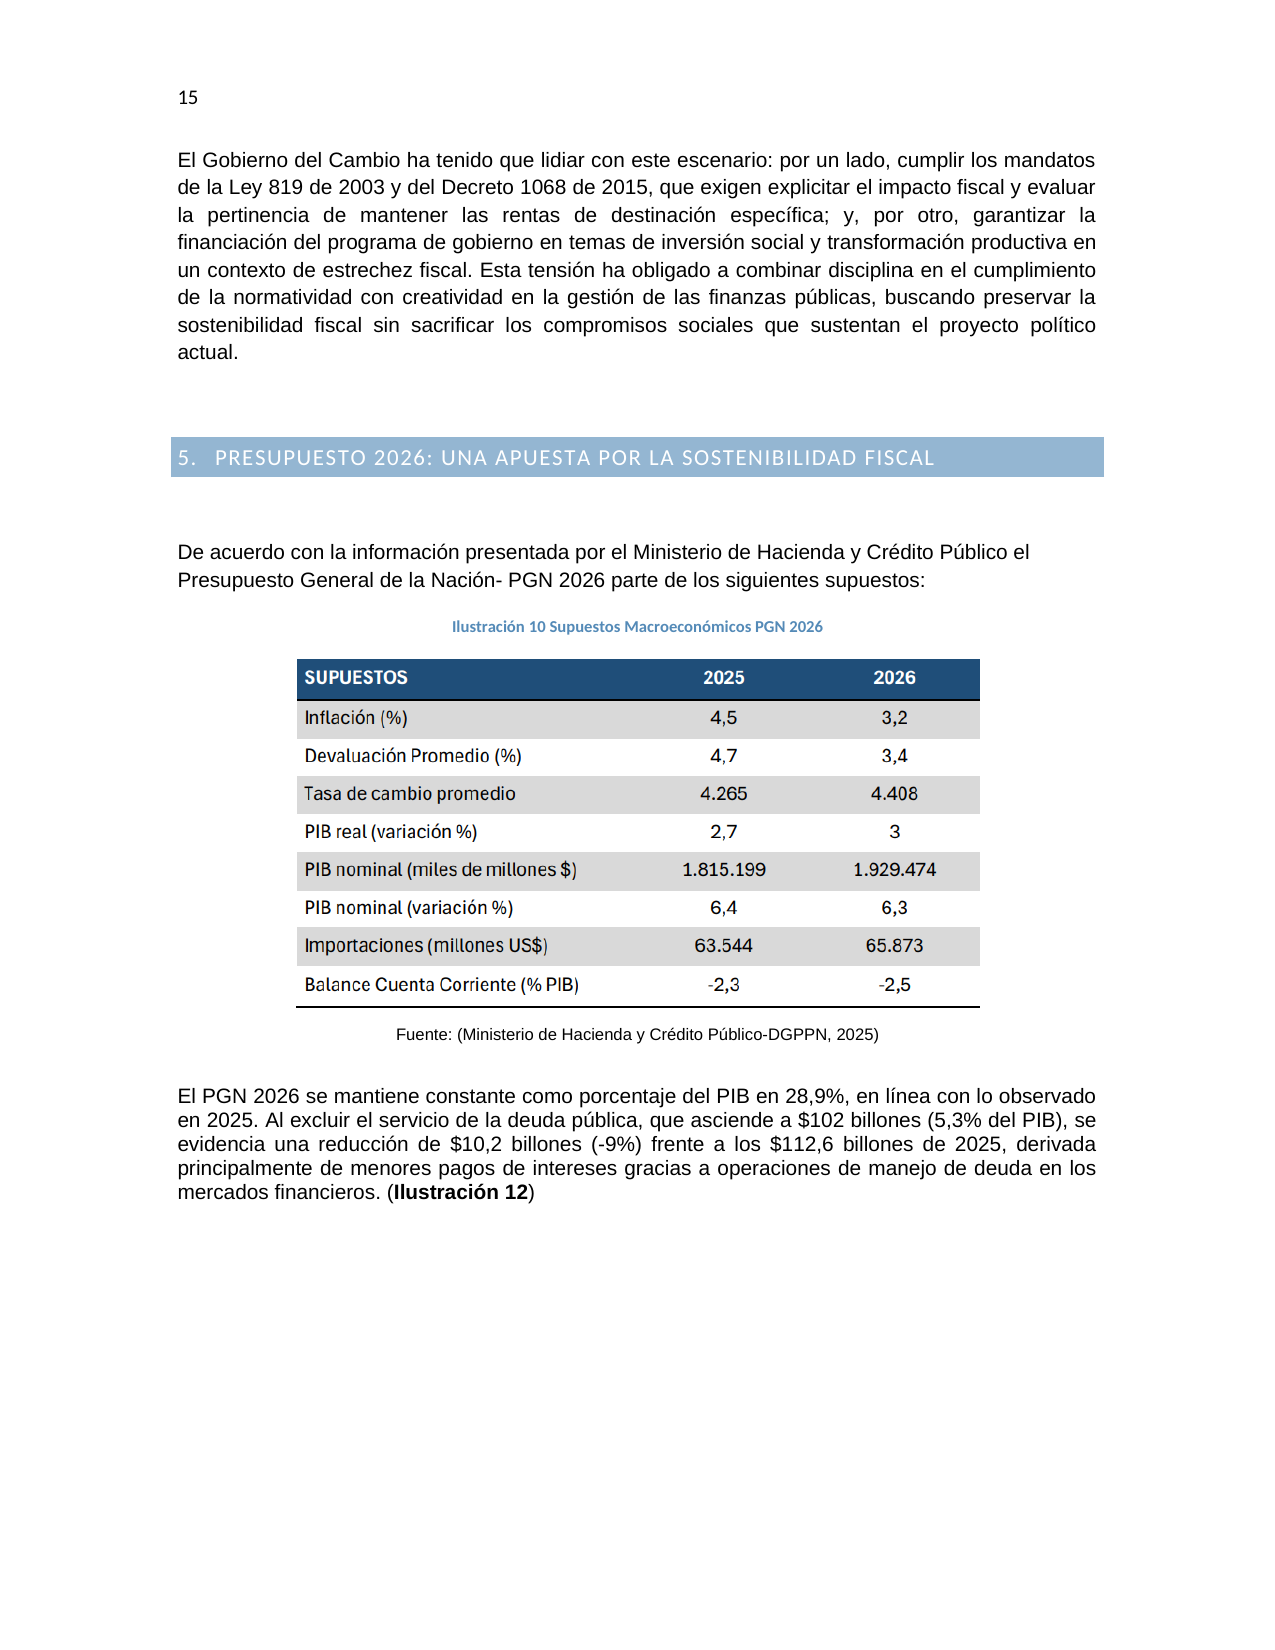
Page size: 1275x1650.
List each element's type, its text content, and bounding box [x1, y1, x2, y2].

text Ilustración Supuestos Macroeconómicos PGN 2026 [177, 616, 1098, 636]
text El PGN 2026 se mantiene constante como porcentaje del PIB en 28,9%, en línea con lo observado en 2025. Al excluir el servicio de la deuda pública, que asciende a $102 billones (5,3% del PIB), se evidencia una reducción de $10,2 billones (-9%) frente a los $112,6 billones de 2025, derivada principalmente de menores pagos de intereses gracias a operaciones de manejo de deuda en los mercados financieros. (Ilustración 12) [177, 1084, 1098, 1204]
picture [283, 639, 992, 1015]
text El Gobierno del Cambio ha tenido que lidiar con este escenario: por un lado, cumplir los mandatos de la Ley 819 de 2003 y del Decreto 1068 de 2015, que exigen explicitar el impacto fiscal y evaluar la pertinencia de mantener las rentas de destinación específica; y, por otro, garantizar la financiación del programa de gobierno en temas de inversión social y transformación productiva en un contexto de estrechez fiscal. Esta tensión ha obligado a combinar disciplina en el cumplimiento de la normatividad con creatividad en la gestión de las finanzas públicas, buscando preservar la sostenibilidad fiscal sin sacrificar los compromisos sociales que sustentan el proyecto político actual. [177, 148, 1098, 364]
text De acuerdo con la información presentada por el Ministerio de Hacienda y Crédito Público el Presupuesto General de la Nación- PGN 2026 parte de los siguientes supuestos: [177, 540, 1098, 592]
subtitle Presupuesto 2026: Una Apuesta por la Sostenibilidad Fiscal [177, 443, 1098, 471]
text Fuente: [177, 1025, 1098, 1044]
